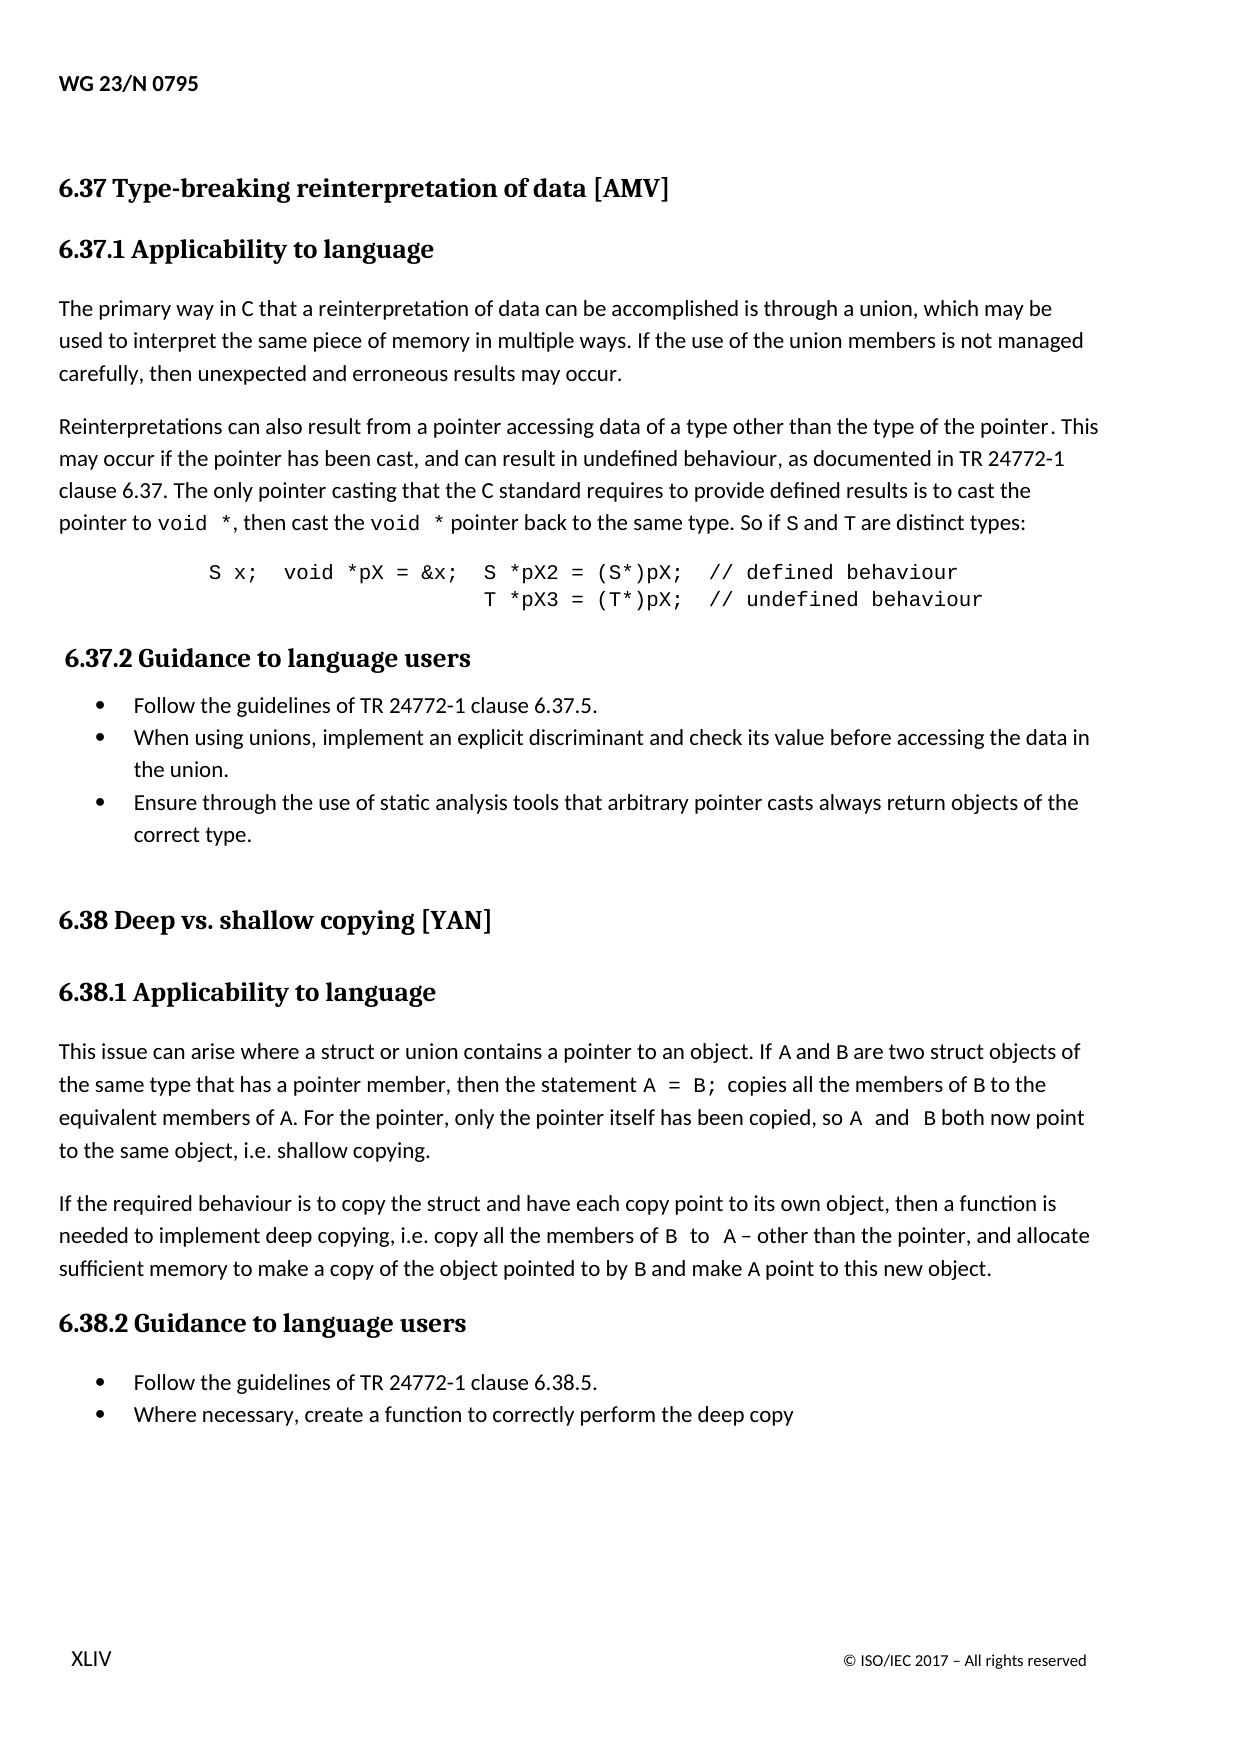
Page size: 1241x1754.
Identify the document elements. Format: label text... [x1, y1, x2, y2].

list Follow the guidelines of TR 24772-1 clause 6.37.5. [96, 691, 1099, 719]
subtitle 6.38 Deep vs. shallow copying [YAN] [58, 905, 1099, 936]
subtitle 6.38.2 Guidance to language users [58, 1308, 1099, 1339]
list Follow the guidelines of TR 24772-1 clause 6.38.5. [96, 1368, 1099, 1396]
subtitle 6.37.1 Applicability to language [58, 234, 1099, 265]
text Reinterpretations can also result from a pointer accessing data of a type other than the type of the pointer. This may occur if the pointer has been cast, and can result in undefined behaviour, as documented in TR 24772-1 clause 6.37. The only pointer casting that the C standard requires to provide defined results is to cast the pointer to void *, then cast the void * pointer back to the same type. So if S and T are distinct types: [58, 412, 1099, 537]
subtitle 6.38.1 Applicability to language [58, 977, 1099, 1008]
list Where necessary, create a function to correctly perform the deep copy [96, 1401, 1099, 1428]
subtitle 6.37 Type-breaking reinterpretation of data [AMV] [58, 173, 1099, 205]
list When using unions, implement an explicit discriminant and check its value before accessing the data in the union. [96, 723, 1099, 783]
text T *pX3 = (T*)pX; // undefined behaviour [58, 589, 1099, 613]
text S x; void *pX = &x; S *pX2 = (S*)pX; // defined behaviour [58, 562, 1099, 586]
text This issue can arise where a struct or union contains a pointer to an object. If A and B are two struct objects of the same type that has a pointer member, then the statement A = B; copies all the members of B to the equivalent members of A. For the pointer, only the pointer itself has been copied, so A and B both now point to the same object, i.e. shallow copying. [58, 1037, 1099, 1164]
text The primary way in C that a reinterpretation of data can be accomplished is through a union, which may be used to interpret the same piece of memory in multiple ways. If the use of the union members is not managed carefully, then unexpected and erroneous results may occur. [58, 294, 1099, 387]
text If the required behaviour is to copy the struct and have each copy point to its own object, then a function is needed to implement deep copying, i.e. copy all the members of B to A – other than the pointer, and allocate sufficient memory to make a copy of the object pointed to by B and make A point to this new object. [58, 1189, 1099, 1283]
list Ensure through the use of static analysis tools that arbitrary pointer casts always return objects of the correct type. [96, 788, 1099, 848]
subtitle 6.37.2 Guidance to language users [58, 643, 1099, 675]
